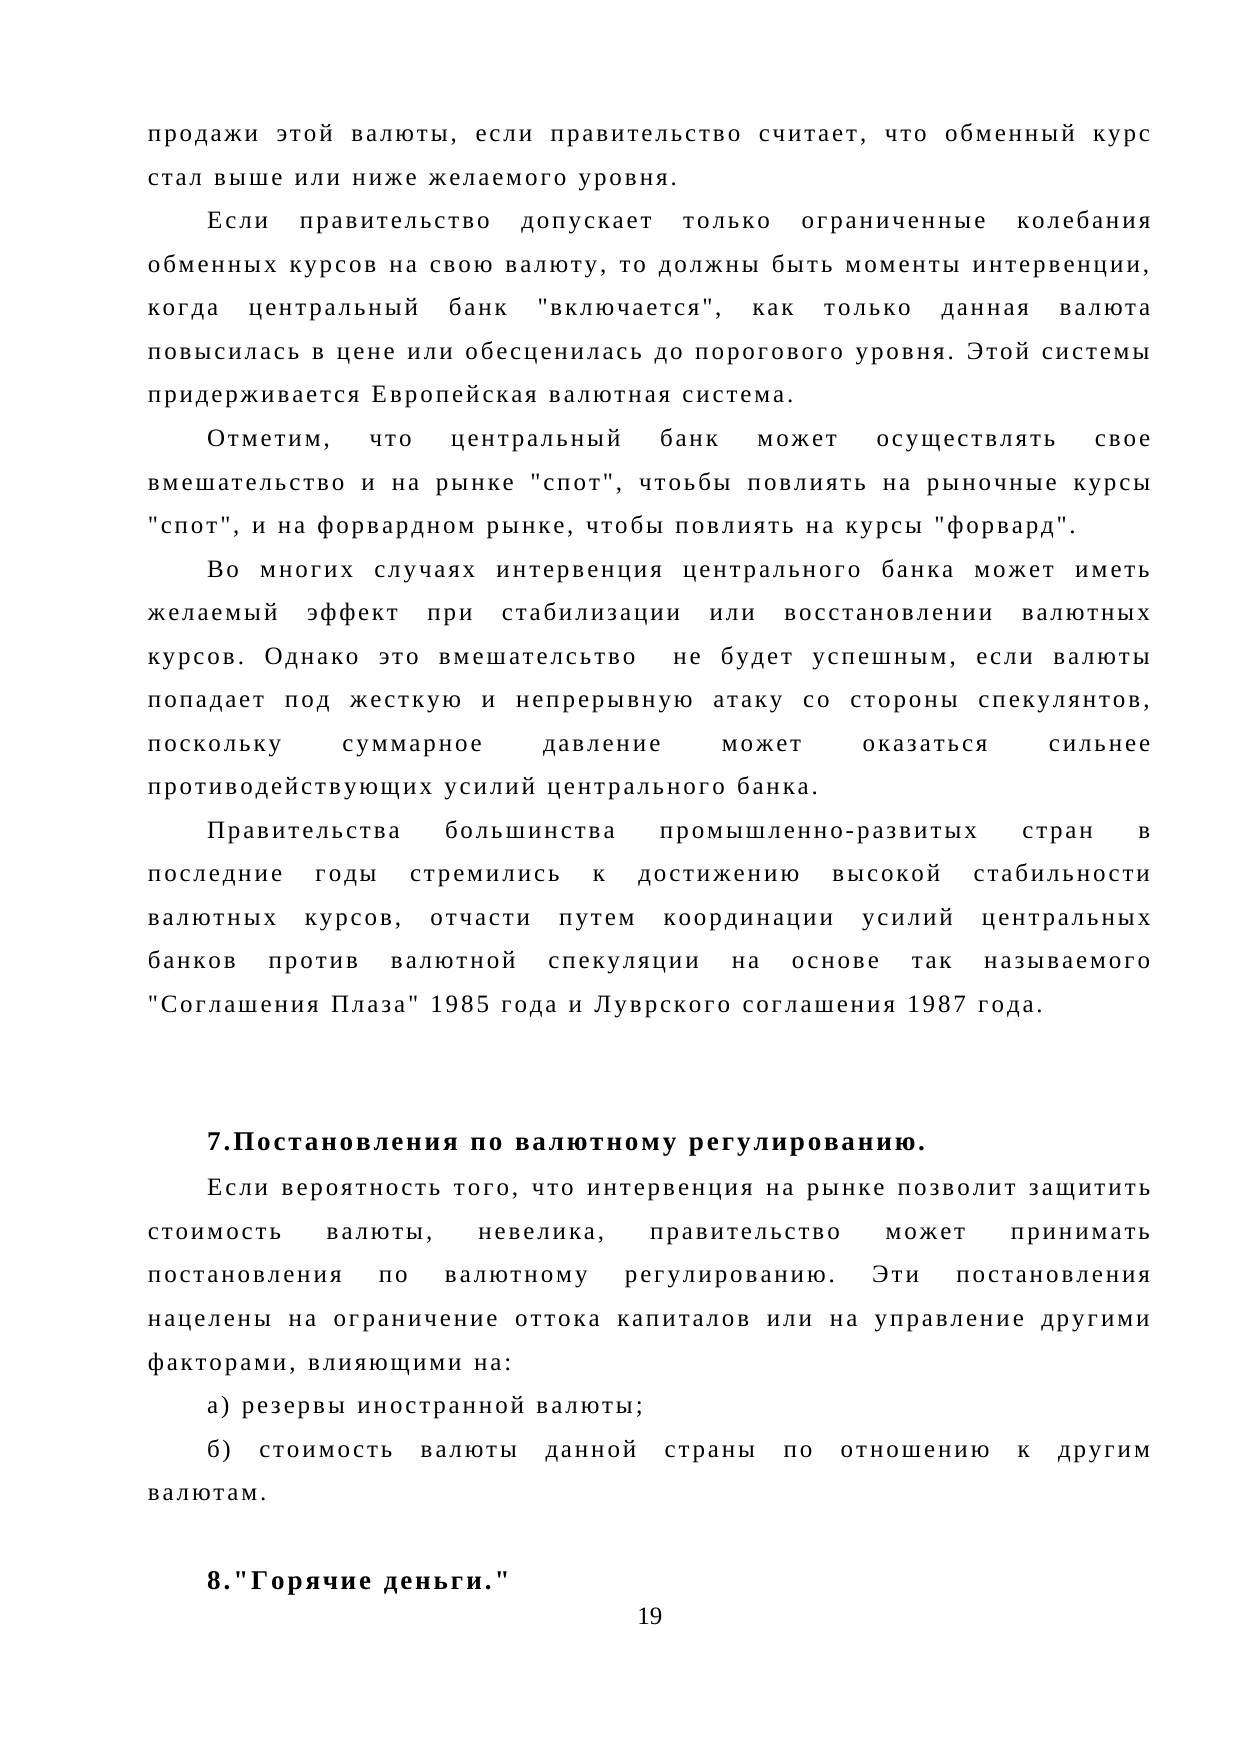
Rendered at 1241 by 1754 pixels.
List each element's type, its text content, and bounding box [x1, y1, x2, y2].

text Если вероятность того, что интервенция на рынке позволит защитить стоимость валюты, невелика, правительство может принимать постановления по валютному регулированию. Эти постановления нацелены на ограничение оттока капиталов или на управление другими факторами, влияющими на: [148, 1172, 1152, 1375]
text Во многих случаях интервенция центрального банка может иметь желаемый эффект при стабилизации или восстановлении валютных курсов. Однако это вмешателсьтво не будет успешным, если валюты попадает под жесткую и непрерывную атаку со стороны спекулянтов, поскольку суммарное давление может оказаться сильнее противодействующих усилий центрального банка. [148, 553, 1152, 800]
text Отметим, что центральный банк может осуществлять свое вмешательство и на рынке "спот", чтоьбы повлиять на рыночные курсы "спот", и на форвардном рынке, чтобы повлиять на курсы "форвард". [148, 423, 1152, 539]
text Если правительство допускает только ограниченные колебания обменных курсов на свою валюту, то должны быть моменты интервенции, когда центральный банк "включается", как только данная валюта повысилась в цене или обесценилась до порогового уровня. Этой системы придерживается Европейская валютная система. [148, 205, 1152, 408]
text б) стоимость валюты данной страны по отношению к другим валютам. [148, 1433, 1152, 1506]
text Правительства большинства промышленно-развитых стран в последние годы стремились к достижению высокой стабильности валютных курсов, отчасти путем координации усилий центральных банков против валютной спекуляции на основе так называемого "Соглашения Плаза" 1985 года и Луврского соглашения 1987 года. [148, 815, 1152, 1018]
text 7.Постановления по валютному регулированию. [148, 1126, 1152, 1157]
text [148, 118, 1152, 191]
text 8."Горячие деньги." [148, 1564, 1152, 1595]
text а) резервы иностранной валюты; [148, 1390, 1152, 1419]
